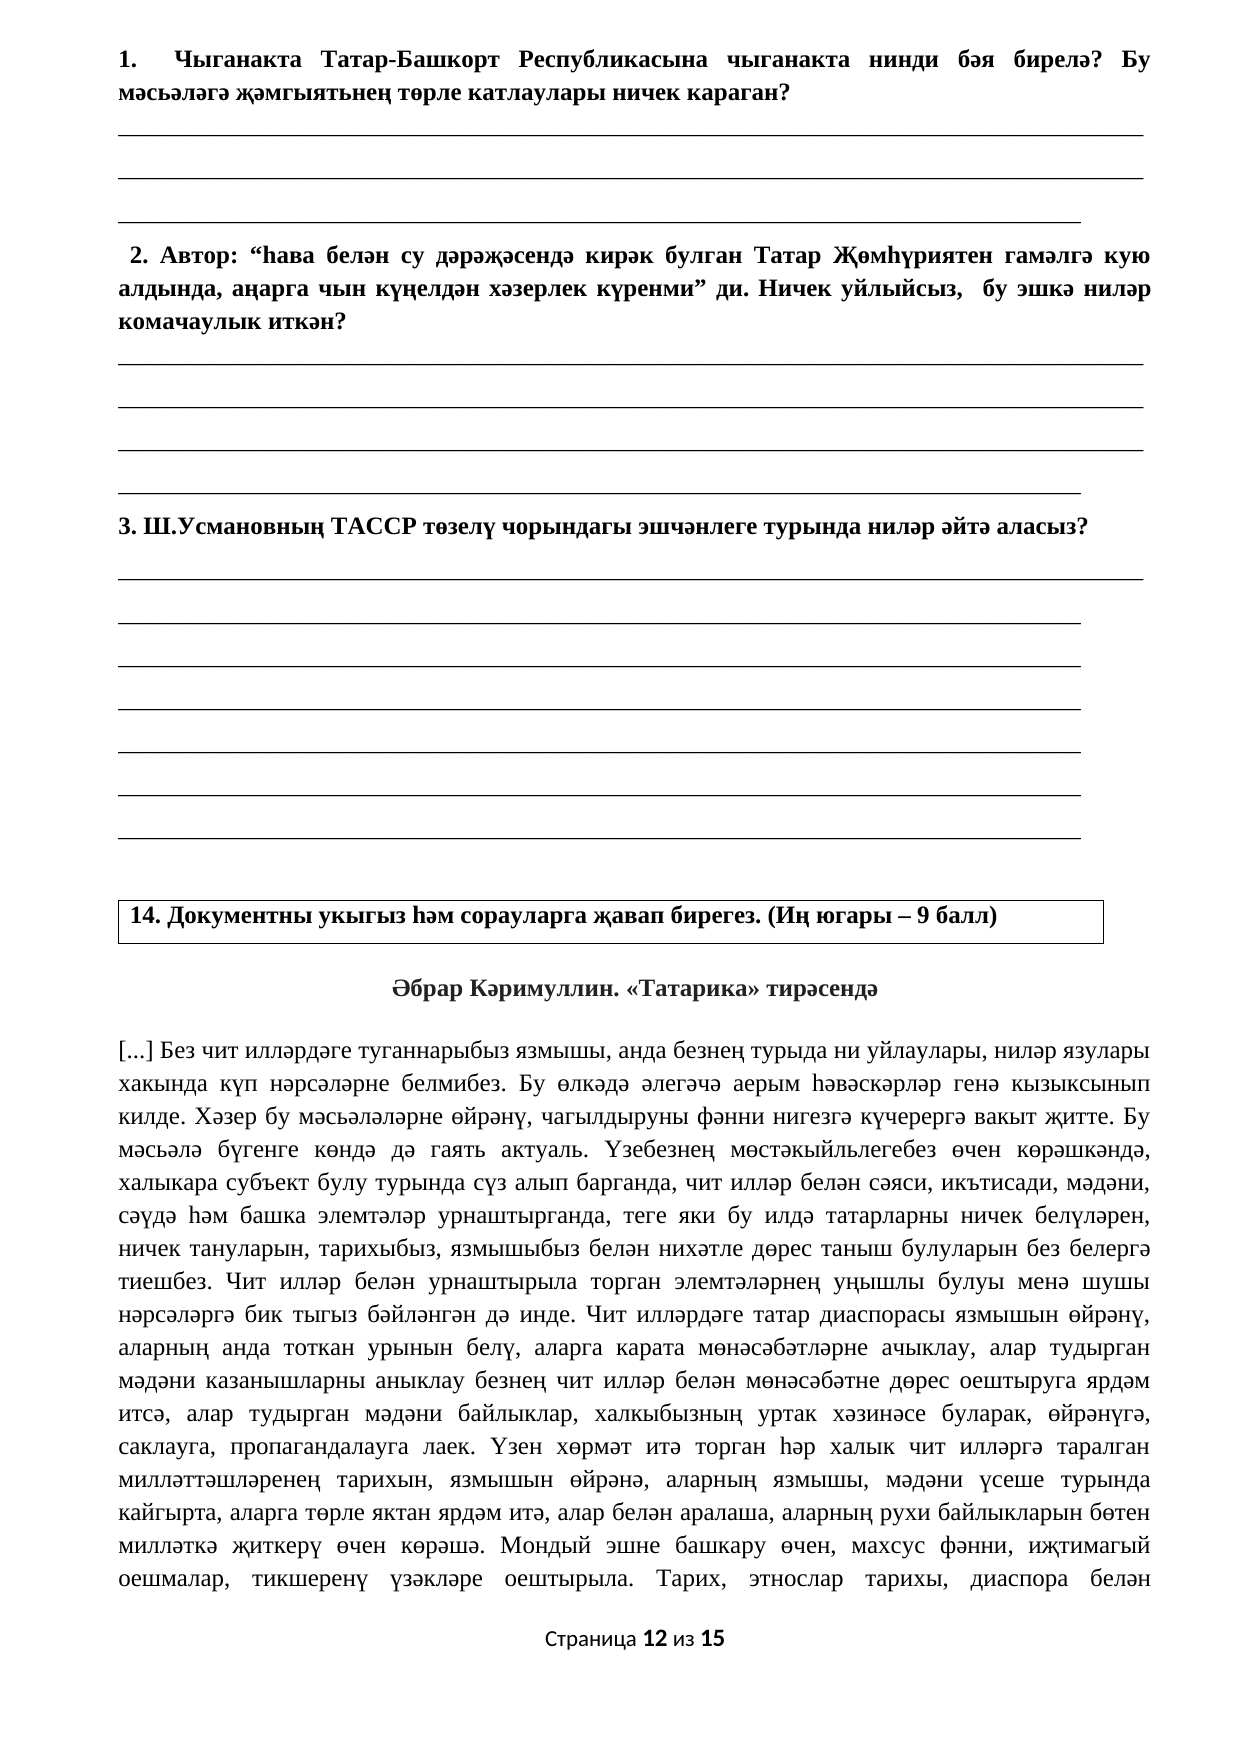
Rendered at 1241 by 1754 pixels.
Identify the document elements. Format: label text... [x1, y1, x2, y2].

text _____________________________________________________________________________ [118, 727, 1152, 756]
text _____________________________________________________________________________ [118, 813, 1152, 842]
text _____________________________________________________________________________ [118, 641, 1152, 669]
table_header 14. Документны укыгыз һәм сорауларга җавап бирегез. (Иң югары – 9 балл) [119, 901, 1103, 942]
text Әбрар Кәримуллин. «Татарика» тирәсендә [118, 973, 1152, 1001]
text _________________________________________________________________________________________________________________________________________________________________________________________________________________________________________________ [118, 110, 1152, 225]
text _____________________________________________________________________________ [118, 770, 1152, 799]
text 1. Чыганакта Татар-Башкорт Республикасына чыганакта нинди бәя бирелә? Бу мәсьәләгә җәмгыятьнең төрле катлаулары ничек караган? [118, 44, 1152, 106]
text 3. Ш.Усмановның ТАССР төзелү чорындагы эшчәнлеге турында ниләр әйтә аласыз? __________________________________________________________________________________ [118, 511, 1152, 583]
text _____________________________________________________________________________ [118, 598, 1152, 626]
text 2. Автор: “һава белән су дәрәҗәсендә кирәк булган Татар Җөмһүриятен гамәлгә кую алдында, аңарга чын күңелдән хәзерлек күренми” ди. Ничек уйлыйсыз, бу эшкә ниләр комачаулык иткән? [118, 240, 1152, 334]
text ___________________________________________________________________________________________________________________________________________________________________________________________________________________________________________________________________________________________________________________________________ [118, 339, 1152, 497]
text _____________________________________________________________________________ [118, 684, 1152, 713]
